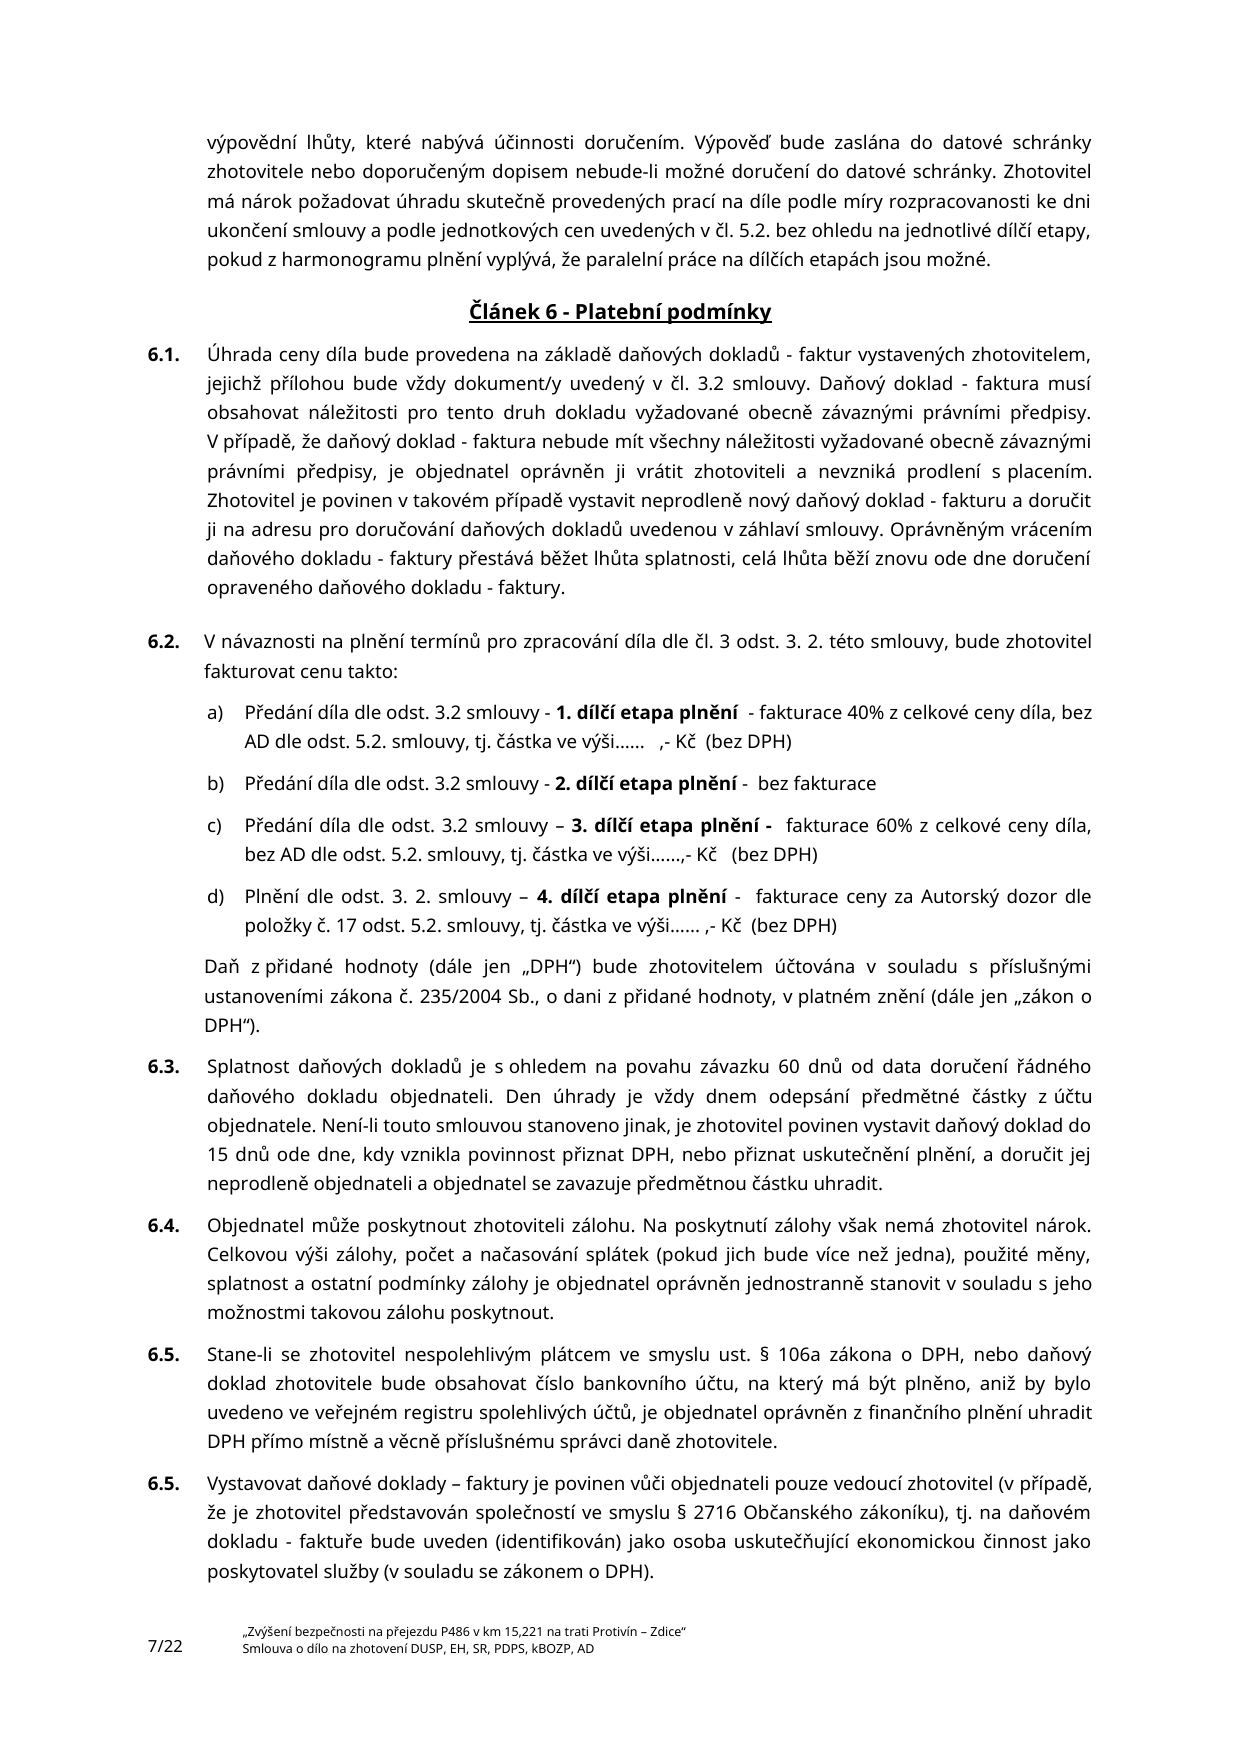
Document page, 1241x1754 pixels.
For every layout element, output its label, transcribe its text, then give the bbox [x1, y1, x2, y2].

subtitle Předání díla dle odst. 3.2 smlouvy - 1. dílčí etapa plnění - fakturace 40% z celkové ceny díla, bez AD dle odst. 5.2. smlouvy, tj. částka ve výši…... ,- Kč (bez DPH) [207, 696, 1092, 755]
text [148, 126, 1092, 272]
subtitle Článek 6 - Platební podmínky [148, 297, 1092, 326]
text 6.5. Stane-li se zhotovitel nespolehlivým plátcem ve smyslu ust. § 106a zákona o DPH, nebo daňový doklad zhotovitele bude obsahovat číslo bankovního účtu, na který má být plněno, aniž by bylo uvedeno ve veřejném registru spolehlivých účtů, je objednatel oprávněn z finančního plnění uhradit DPH přímo místně a věcně příslušnému správci daně zhotovitele. [148, 1338, 1092, 1455]
text 6.3. Splatnost daňových dokladů je s ohledem na povahu závazku 60 dnů od data doručení řádného daňového dokladu objednateli. Den úhrady je vždy dnem odepsání předmětné částky z účtu objednatele. Není-li touto smlouvou stanoveno jinak, je zhotovitel povinen vystavit daňový doklad do 15 dnů ode dne, kdy vznikla povinnost přiznat DPH, nebo přiznat uskutečnění plnění, a doručit jej neprodleně objednateli a objednatel se zavazuje předmětnou částku uhradit. [148, 1051, 1092, 1196]
text 6.5. Vystavovat daňové doklady – faktury je povinen vůči objednateli pouze vedoucí zhotovitel (v případě, že je zhotovitel představován společností ve smyslu § 2716 Občanského zákoníku), tj. na daňovém dokladu - faktuře bude uveden (identifikován) jako osoba uskutečňující ekonomickou činnost jako poskytovatel služby (v souladu se zákonem o DPH). [148, 1467, 1092, 1584]
subtitle Plnění dle odst. 3. 2. smlouvy – 4. dílčí etapa plnění - fakturace ceny za Autorský dozor dle položky č. 17 odst. 5.2. smlouvy, tj. částka ve výši…... ,- Kč (bez DPH) [207, 880, 1092, 938]
text Daň z přidané hodnoty (dále jen „DPH“) bude zhotovitelem účtována v souladu s příslušnými ustanoveními zákona č. 235/2004 Sb., o dani z přidané hodnoty, v platném znění (dále jen „zákon o DPH“). [148, 951, 1092, 1038]
text 6.4. Objednatel může poskytnout zhotoviteli zálohu. Na poskytnutí zálohy však nemá zhotovitel nárok. Celkovou výši zálohy, počet a načasování splátek (pokud jich bude více než jedna), použité měny, splatnost a ostatní podmínky zálohy je objednatel oprávněn jednostranně stanovit v souladu s jeho možnostmi takovou zálohu poskytnout. [148, 1209, 1092, 1326]
text 6.1. Úhrada ceny díla bude provedena na základě daňových dokladů - faktur vystavených zhotovitelem, jejichž přílohou bude vždy dokument/y uvedený v čl. 3.2 smlouvy. Daňový doklad - faktura musí obsahovat náležitosti pro tento druh dokladu vyžadované obecně závaznými právními předpisy. V případě, že daňový doklad - faktura nebude mít všechny náležitosti vyžadované obecně závaznými právními předpisy, je objednatel oprávněn ji vrátit zhotoviteli a nevzniká prodlení s placením. Zhotovitel je povinen v takovém případě vystavit neprodleně nový daňový doklad - fakturu a doručit ji na adresu pro doručování daňových dokladů uvedenou v záhlaví smlouvy. Oprávněným vrácením daňového dokladu - faktury přestává běžet lhůta splatnosti, celá lhůta běží znovu ode dne doručení opraveného daňového dokladu - faktury. [148, 338, 1092, 601]
subtitle Předání díla dle odst. 3.2 smlouvy - 2. dílčí etapa plnění - bez fakturace [207, 767, 1092, 796]
text 6.2. V návaznosti na plnění termínů pro zpracování díla dle čl. 3 odst. 3. 2. této smlouvy, bude zhotovitel fakturovat cenu takto: [148, 626, 1092, 684]
subtitle Předání díla dle odst. 3.2 smlouvy – 3. dílčí etapa plnění - fakturace 60% z celkové ceny díla, bez AD dle odst. 5.2. smlouvy, tj. částka ve výši…...,- Kč (bez DPH) [207, 809, 1092, 867]
